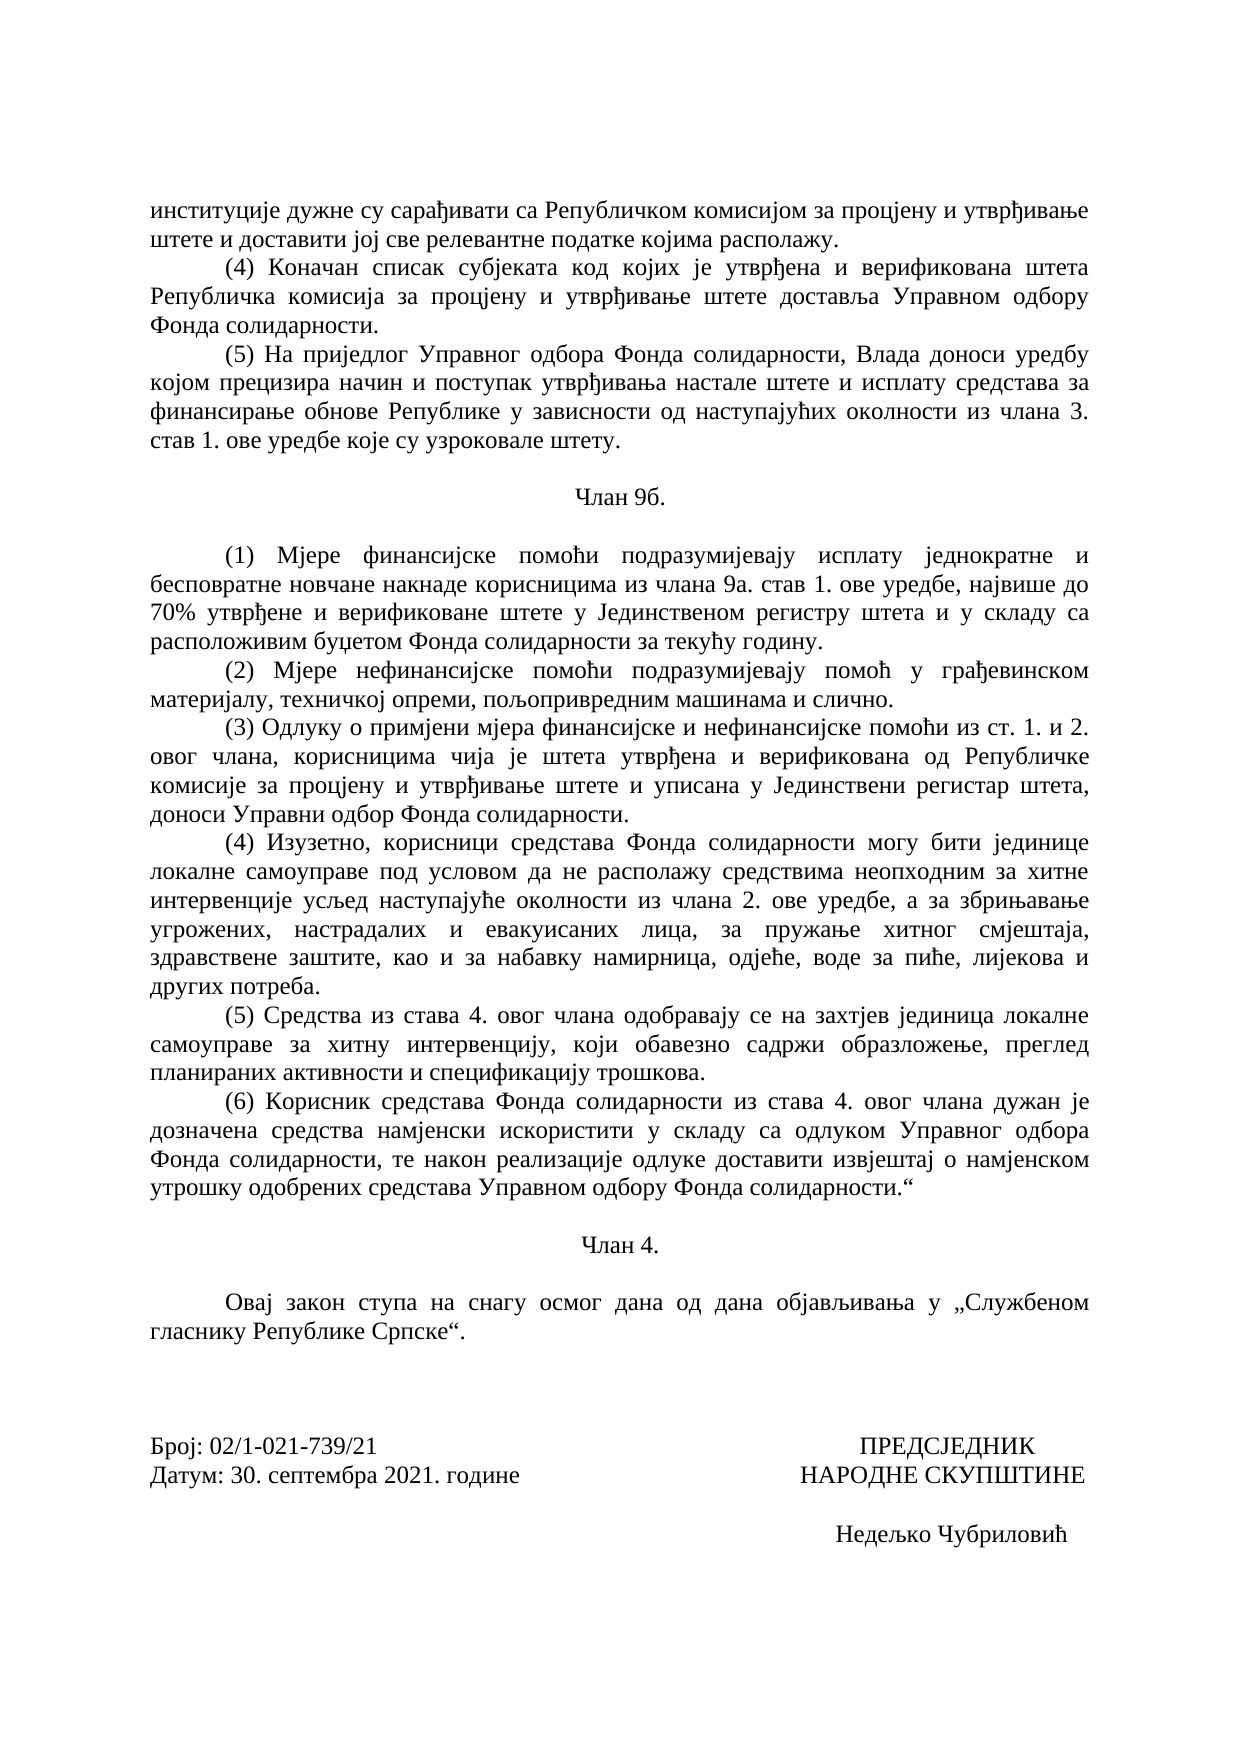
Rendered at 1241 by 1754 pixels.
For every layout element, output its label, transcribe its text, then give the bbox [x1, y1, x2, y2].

text Овај закон ступа на снагу осмог дана од дана објављивања у „Службеном гласнику Републике Српске“. [150, 1287, 1090, 1345]
text Члан 4. [150, 1230, 1090, 1259]
text (4) Изузетно, корисници средстава Фонда солидарности могу бити јединице локалне самоуправе под условом да не располажу средствима неопходним за хитне интервенције усљед наступајуће околности из члана 2. ове уредбе, а за збрињавање угрожених, настрадалих и евакуисаних лица, за пружање хитног смјештаја, здравствене заштите, као и за набавку намирница, одјеће, воде за пиће, лијекова и других потреба. [150, 827, 1090, 1000]
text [150, 195, 1090, 252]
text (5) Средства из става 4. овог члана одобравају се на захтјев јединица локалне самоуправе за хитну интервенцију, који обавезно садржи образложење, преглед планираних активности и спецификацију трошкова. [150, 1000, 1090, 1086]
text (4) Коначан списак субјеката код којих је утврђена и верификована штета Републичка комисија за процјену и утврђивање штете доставља Управном одбору Фонда солидарности. [150, 252, 1090, 339]
text (5) На приједлог Управног одбора Фонда солидарности, Влада доноси уредбу којом прецизира начин и поступак утврђивања настале штете и исплату средстава за финансирање обнове Републике у зависности од наступајућих околности из члана 3. став 1. ове уредбе које су узроковале штету. [150, 339, 1090, 454]
text (2) Мјере нефинансијске помоћи подразумијевају помоћ у грађевинском материјалу, техничкој опреми, пољопривредним машинама и слично. [150, 655, 1090, 712]
text (1) Мјере финансијске помоћи подразумијевају исплату једнократне и бесповратне новчане накнаде корисницима из члана 9а. став 1. ове уредбе, највише до 70% утврђене и верификоване штете у Јединственом регистру штета и у складу са расположивим буџетом Фонда солидарности за текућу годину. [150, 540, 1090, 655]
text Датум: 30. септембра 2021. године НАРОДНЕ СКУПШТИНЕ [150, 1460, 1090, 1489]
text Број: 02/1-021-739/21 ПРЕДСЈЕДНИК [150, 1431, 1090, 1460]
text Члан 9б. [150, 482, 1090, 511]
text (3) Одлуку о примјени мјера финансијске и нефинансијске помоћи из ст. 1. и 2. овог члана, корисницима чија је штета утврђена и верификована од Републичке комисије за процјену и утврђивање штете и уписана у Јединствени регистар штета, доноси Управни одбор Фонда солидарности. [150, 712, 1090, 827]
list (6) Корисник средстава Фонда солидарности из става 4. овог члана дужан је дозначена средства намјенски искористити у складу са одлуком Управног одбора Фонда солидарности, те након реализације одлуке доставити извјештај о намјенском утрошку одобрених средстава Управном одбору Фонда солидарности.“ [150, 1086, 1090, 1201]
text Недељко Чубриловић [150, 1519, 1090, 1548]
